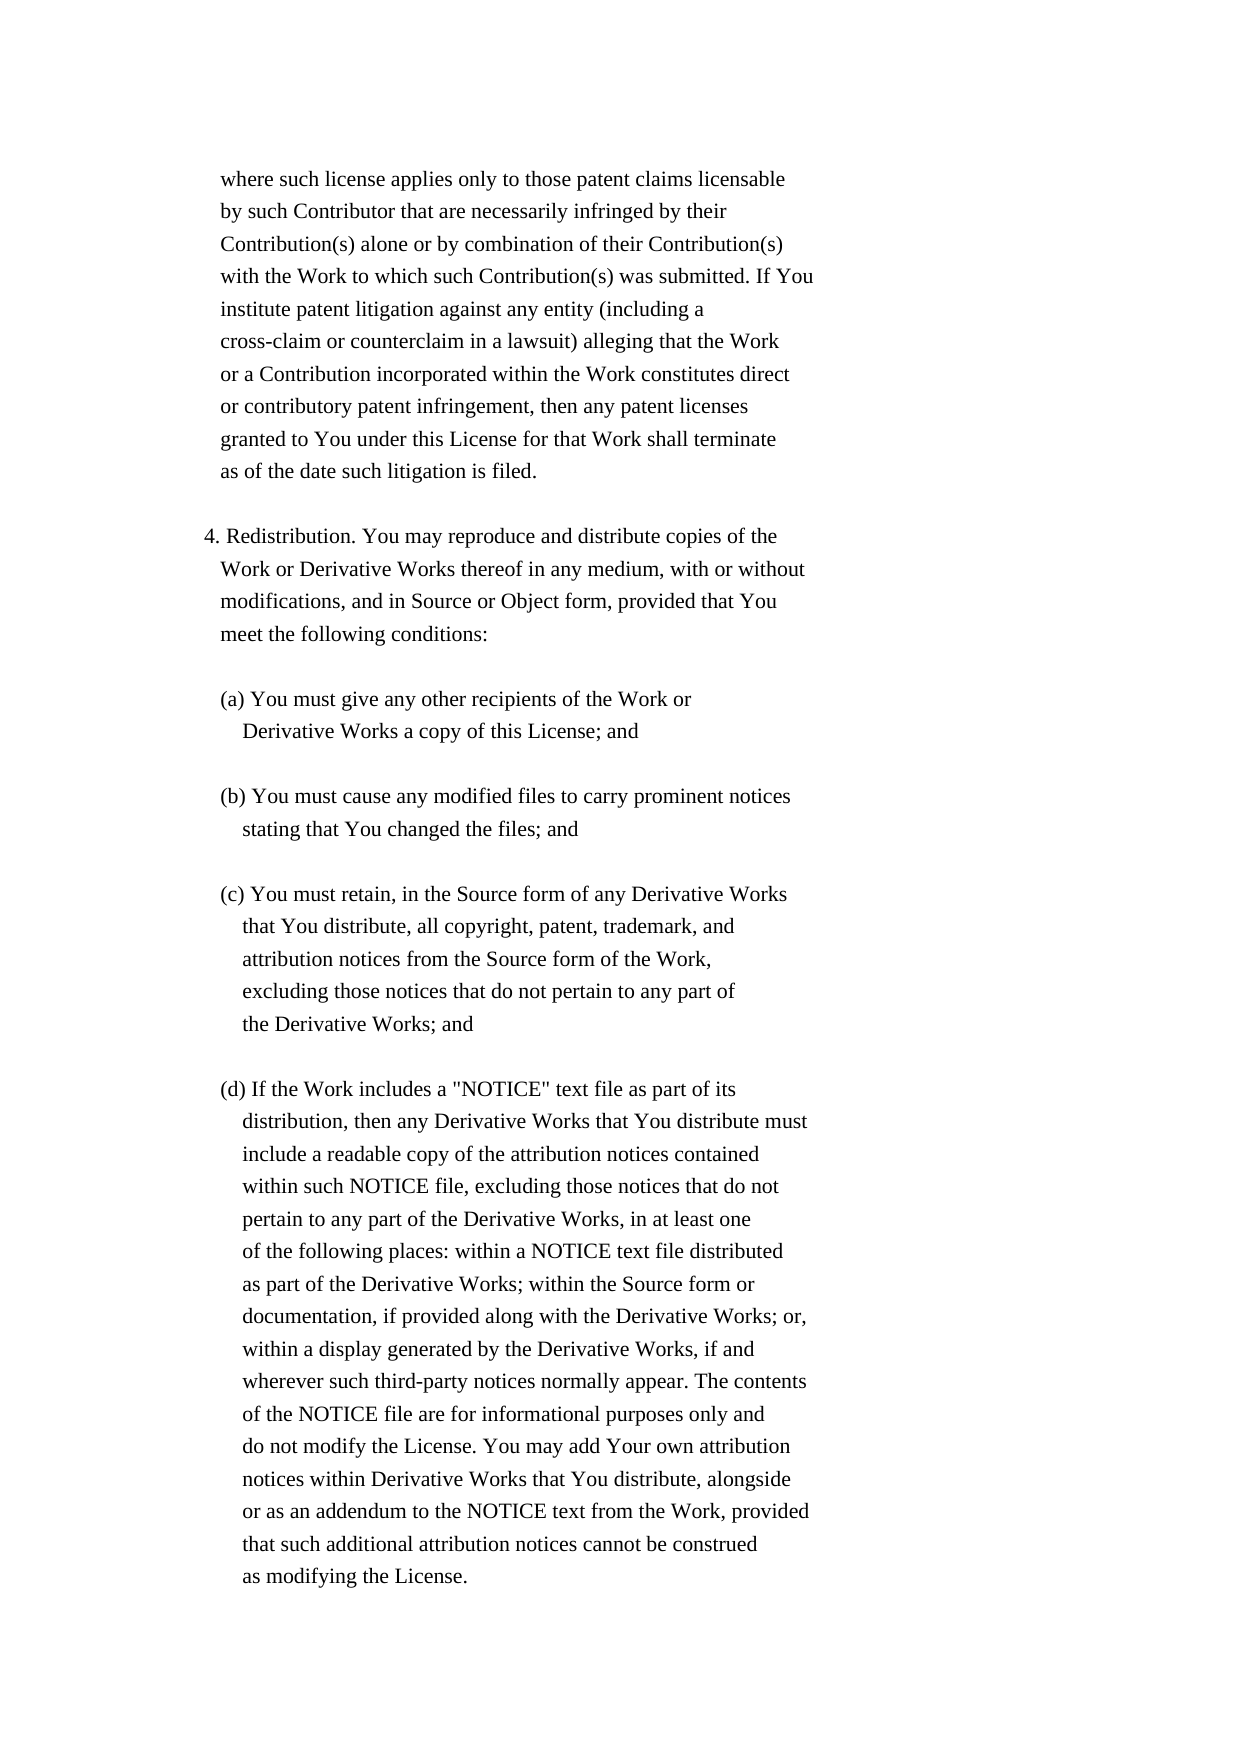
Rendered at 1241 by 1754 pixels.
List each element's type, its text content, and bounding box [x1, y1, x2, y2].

text meet the following conditions: [187, 617, 1053, 649]
text cross-claim or counterclaim in a lawsuit) alleging that the Work [187, 324, 1053, 357]
text attribution notices from the Source form of the Work, [187, 942, 1053, 974]
text or contributory patent infringement, then any patent licenses [187, 389, 1053, 422]
text Derivative Works a copy of this License; and [187, 714, 1053, 747]
text (b) You must cause any modified files to carry prominent notices [187, 779, 1053, 812]
text as of the date such litigation is filed. [187, 454, 1053, 487]
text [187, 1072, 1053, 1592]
text or a Contribution incorporated within the Work constitutes direct [187, 357, 1053, 389]
text Contribution(s) alone or by combination of their Contribution(s) [187, 227, 1053, 259]
text institute patent litigation against any entity (including a [187, 292, 1053, 324]
text (c) You must retain, in the Source form of any Derivative Works [187, 877, 1053, 909]
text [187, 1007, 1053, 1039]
text by such Contributor that are necessarily infringed by their [187, 194, 1053, 227]
text (a) You must give any other recipients of the Work or [187, 682, 1053, 714]
text Work or Derivative Works thereof in any medium, with or without [187, 552, 1053, 584]
text with the Work to which such Contribution(s) was submitted. If You [187, 259, 1053, 292]
text excluding those notices that do not pertain to any part of [187, 974, 1053, 1007]
text modifications, and in Source or Object form, provided that You [187, 584, 1053, 617]
text that You distribute, all copyright, patent, trademark, and [187, 909, 1053, 942]
text 4. Redistribution. You may reproduce and distribute copies of the [187, 519, 1053, 552]
text stating that You changed the files; and [187, 812, 1053, 844]
text where such license applies only to those patent claims licensable [187, 162, 1053, 194]
text granted to You under this License for that Work shall terminate [187, 422, 1053, 454]
